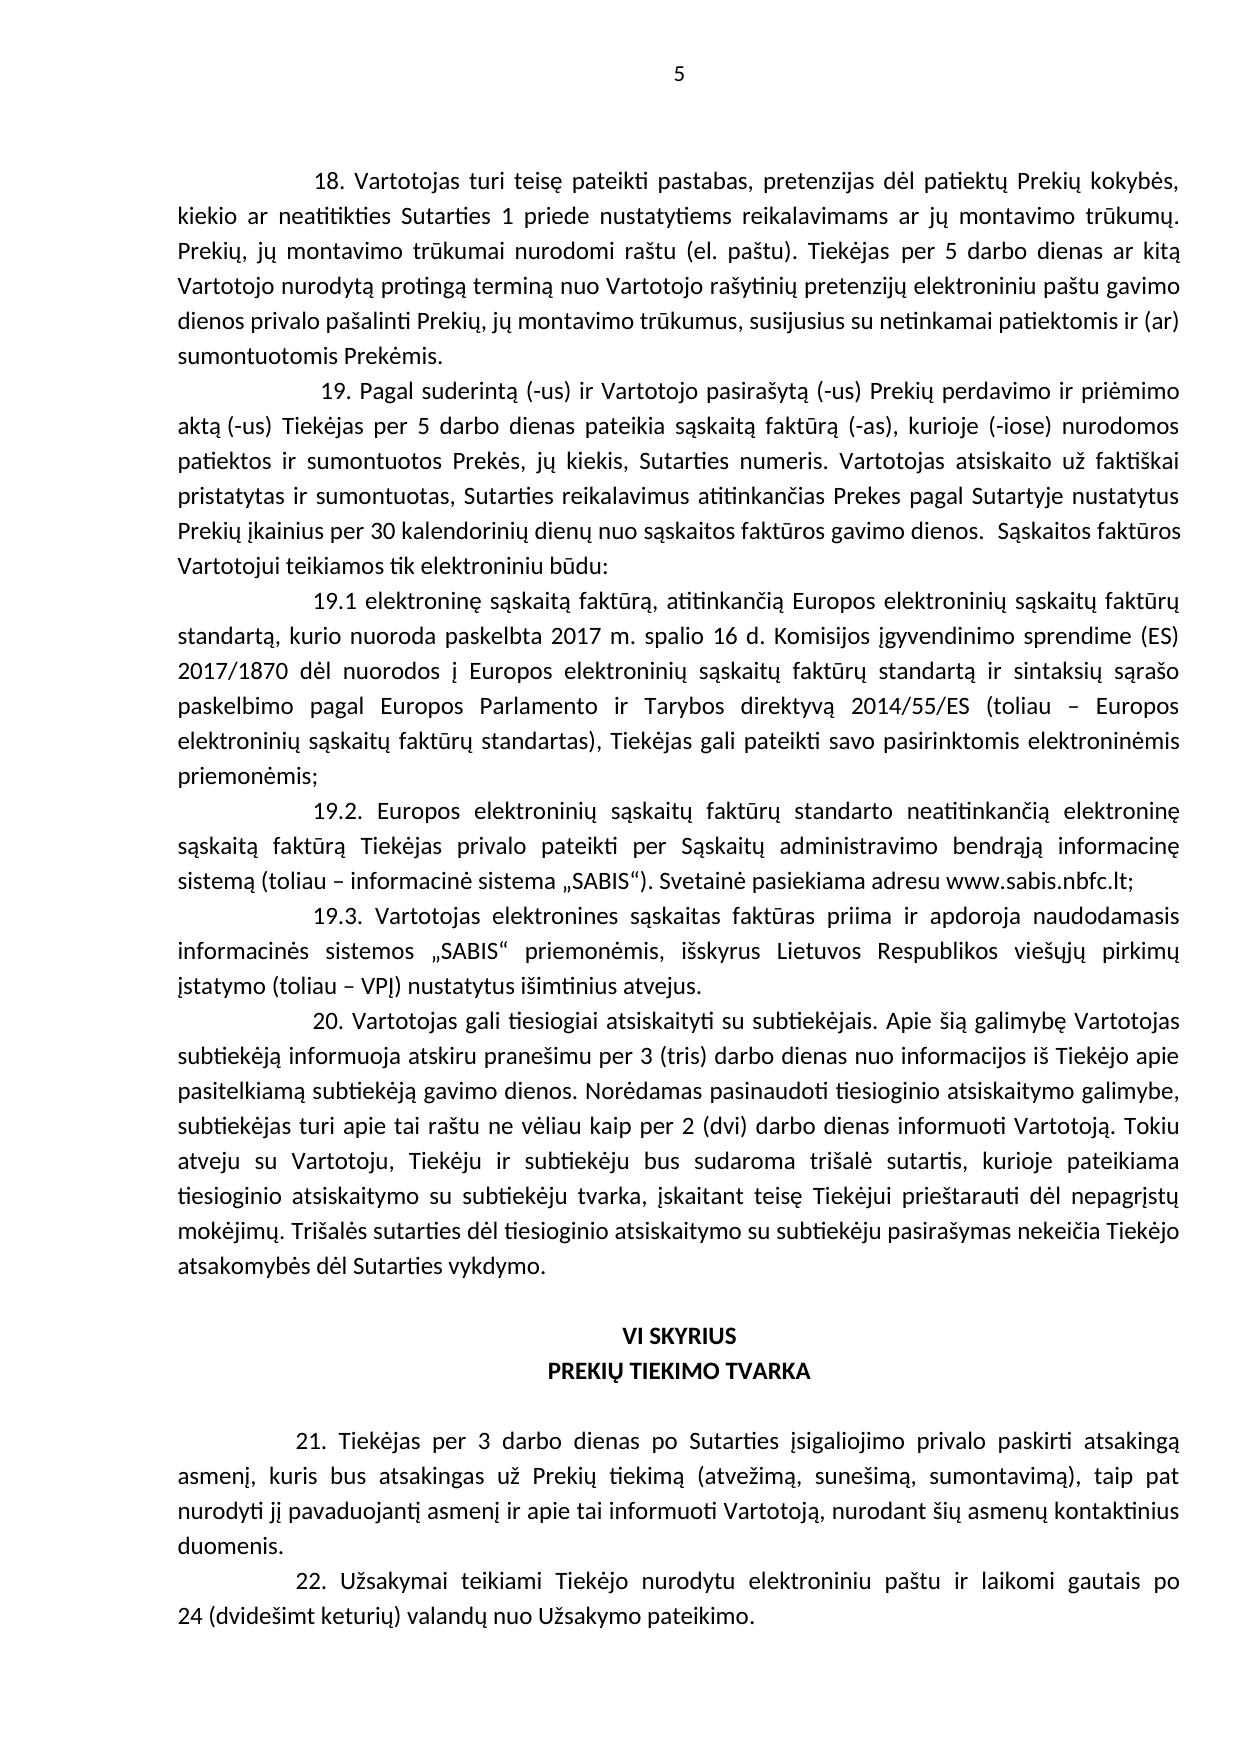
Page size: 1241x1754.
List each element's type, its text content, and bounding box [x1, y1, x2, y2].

text 19. Pagal suderintą (-us) ir Vartotojo pasirašytą (-us) Prekių perdavimo ir priėmimo aktą (-us) Tiekėjas per 5 darbo dienas pateikia sąskaitą faktūrą (-as), kurioje (-iose) nurodomos patiektos ir sumontuotos Prekės, jų kiekis, Sutarties numeris. Vartotojas atsiskaito už faktiškai pristatytas ir sumontuotas, Sutarties reikalavimus atitinkančias Prekes pagal Sutartyje nustatytus Prekių įkainius per 30 kalendorinių dienų nuo sąskaitos faktūros gavimo dienos. Sąskaitos faktūros Vartotojui teikiamos tik elektroniniu būdu: [177, 375, 1181, 580]
text 19.3. Vartotojas elektronines sąskaitas faktūras priima ir apdoroja naudodamasis informacinės sistemos „SABIS“ priemonėmis, išskyrus Lietuvos Respublikos viešųjų pirkimų įstatymo (toliau – VPĮ) nustatytus išimtinius atvejus. [177, 900, 1181, 1000]
text 20. Vartotojas gali tiesiogiai atsiskaityti su subtiekėjais. Apie šią galimybę Vartotojas subtiekėją informuoja atskiru pranešimu per 3 (tris) darbo dienas nuo informacijos iš Tiekėjo apie pasitelkiamą subtiekėją gavimo dienos. Norėdamas pasinaudoti tiesioginio atsiskaitymo galimybe, subtiekėjas turi apie tai raštu ne vėliau kaip per 2 (dvi) darbo dienas informuoti Vartotoją. Tokiu atveju su Vartotoju, Tiekėju ir subtiekėju bus sudaroma trišalė sutartis, kurioje pateikiama tiesioginio atsiskaitymo su subtiekėju tvarka, įskaitant teisę Tiekėjui prieštarauti dėl nepagrįstų mokėjimų. Trišalės sutarties dėl tiesioginio atsiskaitymo su subtiekėju pasirašymas nekeičia Tiekėjo atsakomybės dėl Sutarties vykdymo. [177, 1005, 1181, 1280]
text VI SKYRIUS [177, 1320, 1181, 1350]
text PREKIŲ TIEKIMO TVARKA [177, 1355, 1181, 1385]
text 21. Tiekėjas per 3 darbo dienas po Sutarties įsigaliojimo privalo paskirti atsakingą asmenį, kuris bus atsakingas už Prekių tiekimą (atvežimą, sunešimą, sumontavimą), taip pat nurodyti jį pavaduojantį asmenį ir apie tai informuoti Vartotoją, nurodant šių asmenų kontaktinius duomenis. [177, 1425, 1181, 1560]
text 19.2. Europos elektroninių sąskaitų faktūrų standarto neatitinkančią elektroninę sąskaitą faktūrą Tiekėjas privalo pateikti per Sąskaitų administravimo bendrąją informacinę sistemą (toliau – informacinė sistema „SABIS“). Svetainė pasiekiama adresu www.sabis.nbfc.lt; [177, 795, 1181, 895]
text 19.1 elektroninę sąskaitą faktūrą, atitinkančią Europos elektroninių sąskaitų faktūrų standartą, kurio nuoroda paskelbta 2017 m. spalio 16 d. Komisijos įgyvendinimo sprendime (ES) 2017/1870 dėl nuorodos į Europos elektroninių sąskaitų faktūrų standartą ir sintaksių sąrašo paskelbimo pagal Europos Parlamento ir Tarybos direktyvą 2014/55/ES (toliau – Europos elektroninių sąskaitų faktūrų standartas), Tiekėjas gali pateikti savo pasirinktomis elektroninėmis priemonėmis; [177, 585, 1181, 790]
text 18. Vartotojas turi teisę pateikti pastabas, pretenzijas dėl patiektų Prekių kokybės, kiekio ar neatitikties Sutarties 1 priede nustatytiems reikalavimams ar jų montavimo trūkumų. Prekių, jų montavimo trūkumai nurodomi raštu (el. paštu). Tiekėjas per 5 darbo dienas ar kitą Vartotojo nurodytą protingą terminą nuo Vartotojo rašytinių pretenzijų elektroniniu paštu gavimo dienos privalo pašalinti Prekių, jų montavimo trūkumus, susijusius su netinkamai patiektomis ir (ar) sumontuotomis Prekėmis. [177, 165, 1181, 370]
text 22. Užsakymai teikiami Tiekėjo nurodytu elektroniniu paštu ir laikomi gautais po 24 (dvidešimt keturių) valandų nuo Užsakymo pateikimo. [177, 1565, 1181, 1630]
